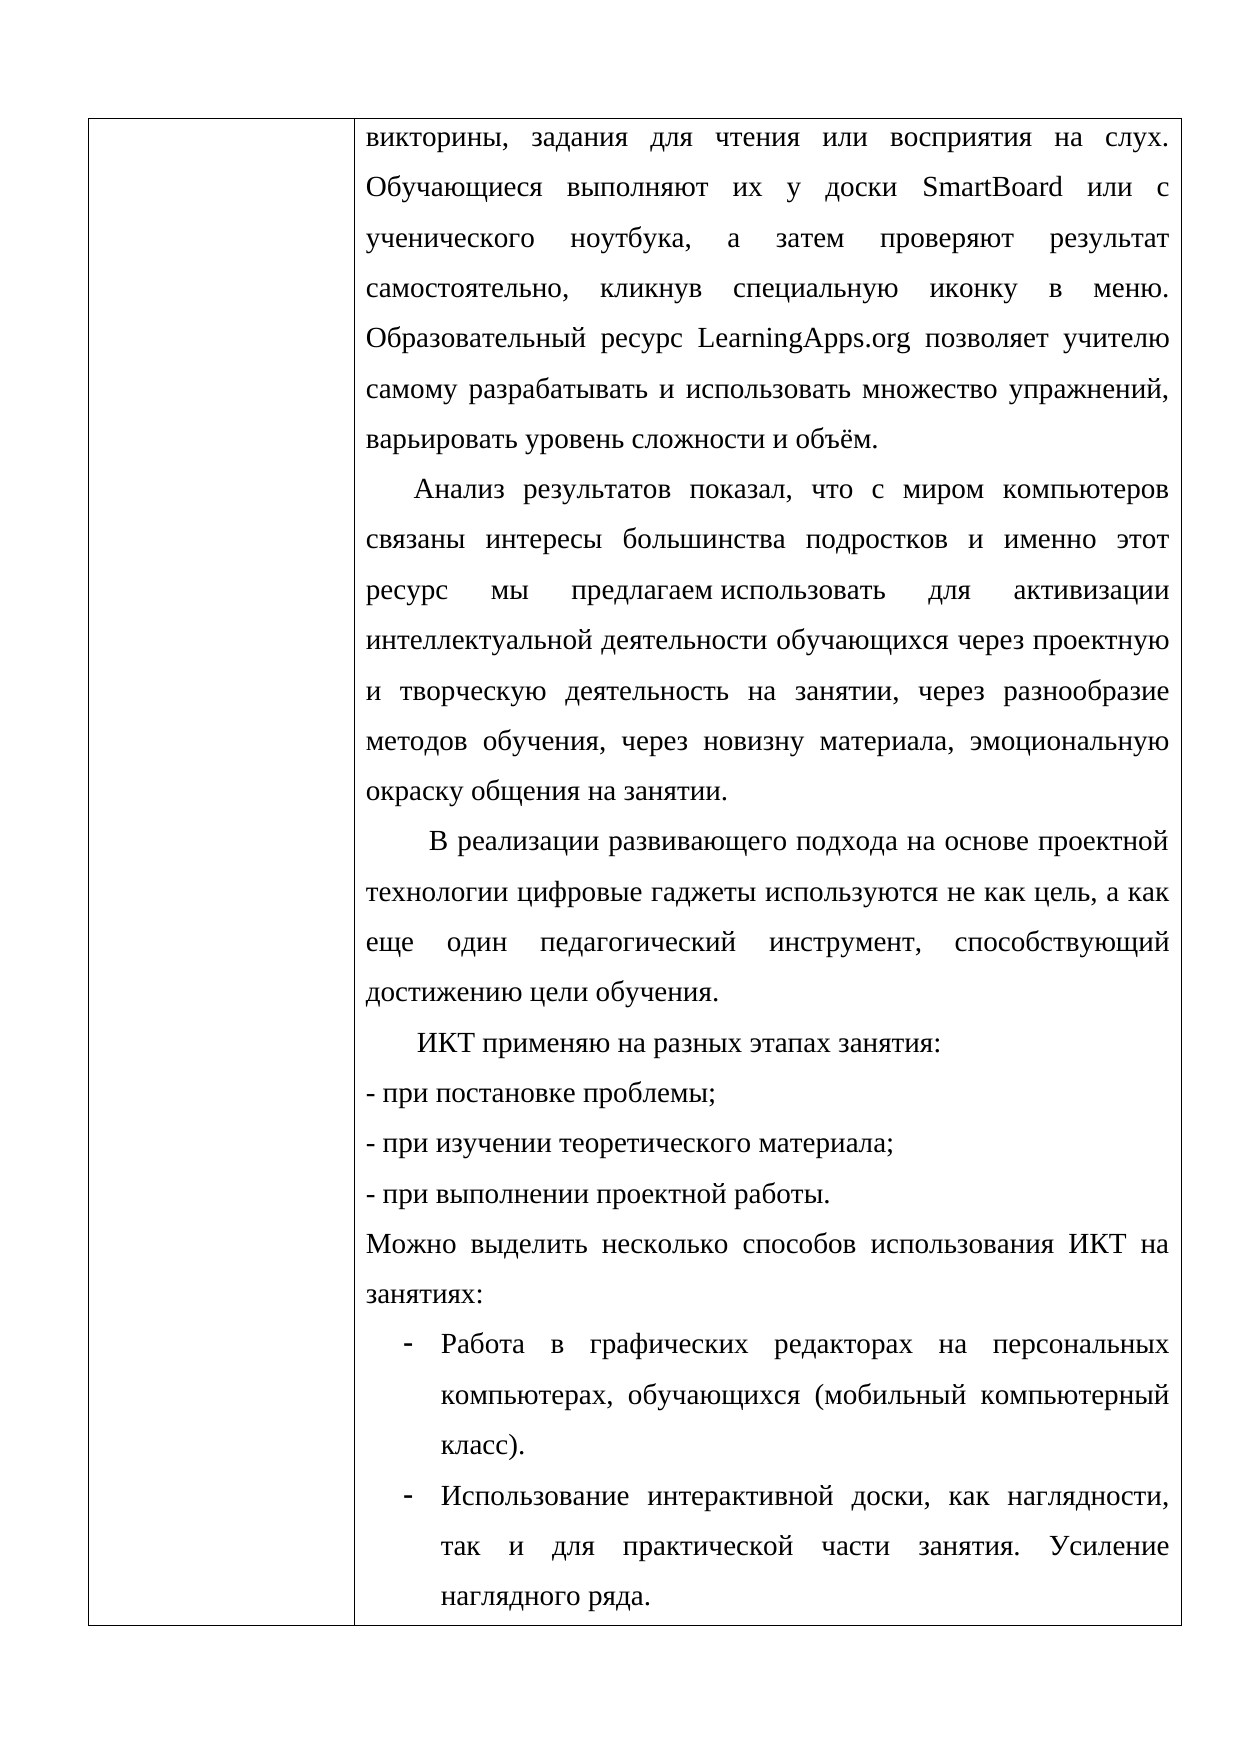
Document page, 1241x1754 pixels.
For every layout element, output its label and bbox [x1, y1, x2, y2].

table_cell [355, 119, 1181, 1625]
table_cell [89, 119, 354, 1625]
